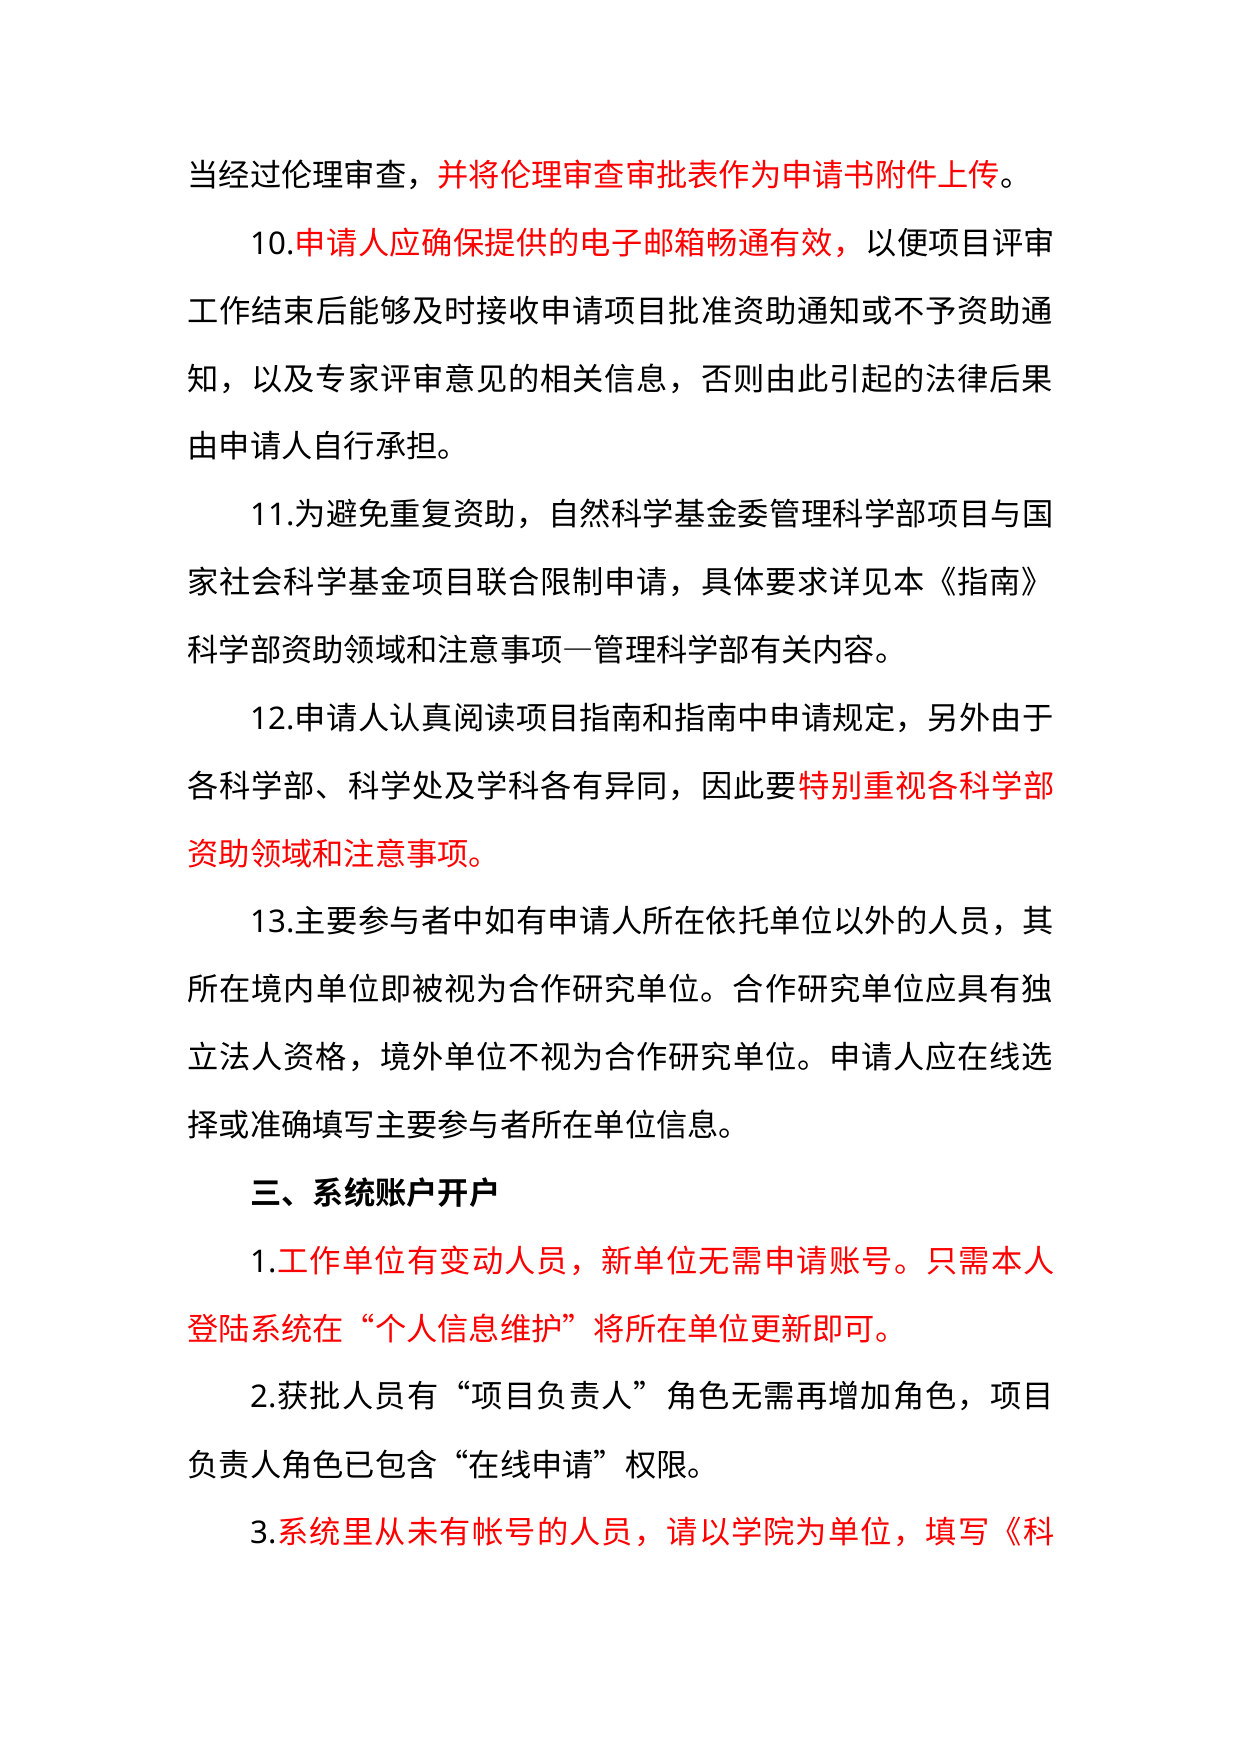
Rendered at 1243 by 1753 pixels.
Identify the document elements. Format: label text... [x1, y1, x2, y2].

text 1.工作单位有变动人员，新单位无需申请账号。只需本人登陆系统在“个人信息维护”将所在单位更新即可。 [187, 1236, 1055, 1349]
text 12.申请人认真阅读项目指南和指南中申请规定，另外由于各科学部、科学处及学科各有异同，因此要特别重视各科学部资助领域和注意事项。 [187, 693, 1055, 874]
text 三、系统账户开户 [187, 1168, 1055, 1213]
text 2.获批人员有“项目负责人”角色无需再增加角色，项目负责人角色已包含“在线申请”权限。 [187, 1372, 1055, 1485]
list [187, 150, 1055, 195]
text 11.为避免重复资助，自然科学基金委管理科学部项目与国家社会科学基金项目联合限制申请，具体要求详见本《指南》科学部资助领域和注意事项—管理科学部有关内容。 [187, 489, 1055, 670]
text 10.申请人应确保提供的电子邮箱畅通有效，以便项目评审工作结束后能够及时接收申请项目批准资助通知或不予资助通知，以及专家评审意见的相关信息，否则由此引起的法律后果由申请人自行承担。 [187, 218, 1055, 467]
text 13.主要参与者中如有申请人所在依托单位以外的人员，其所在境内单位即被视为合作研究单位。合作研究单位应具有独立法人资格，境外单位不视为合作研究单位。申请人应在线选择或准确填写主要参与者所在单位信息。 [187, 897, 1055, 1145]
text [187, 1507, 1055, 1553]
